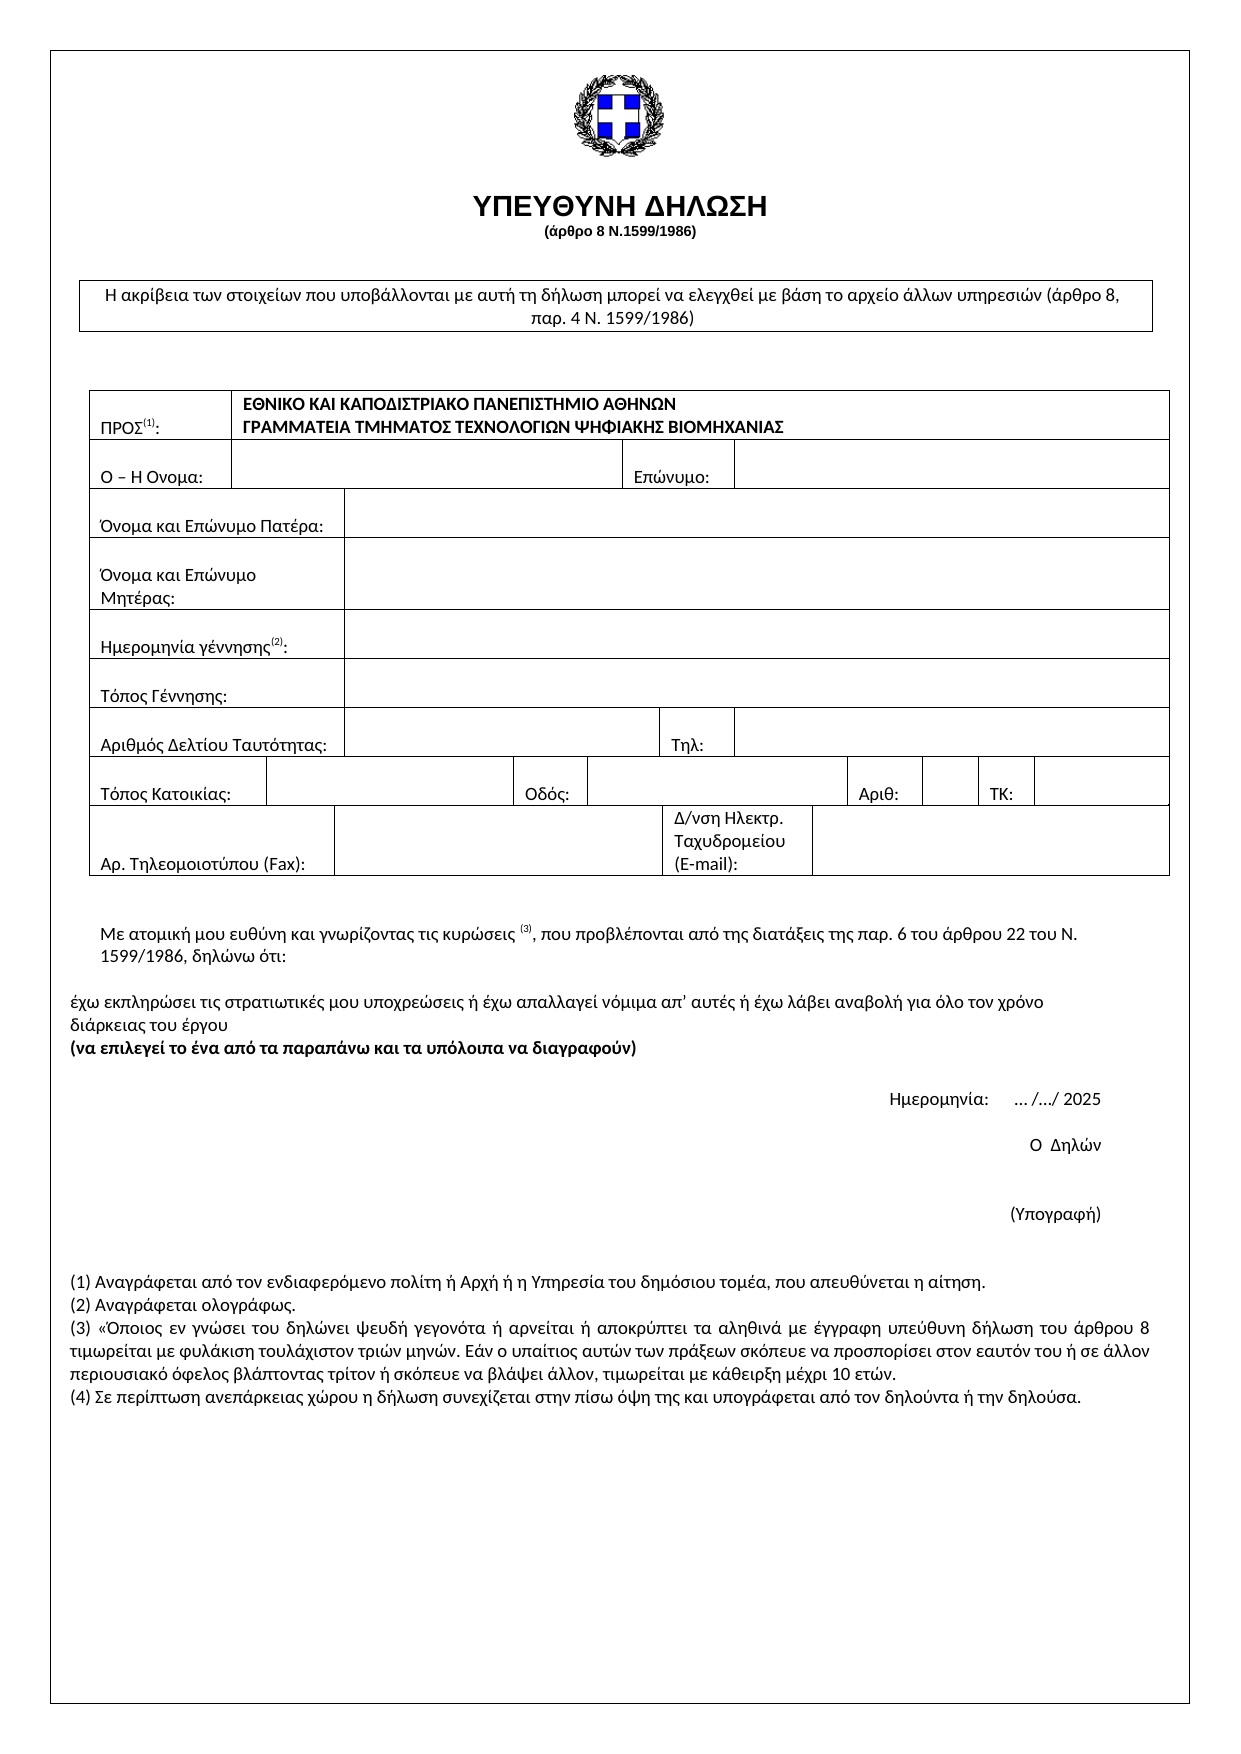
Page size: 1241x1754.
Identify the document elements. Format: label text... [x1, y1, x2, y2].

text έχω εκπληρώσει τις στρατιωτικές μου υποχρεώσεις ή έχω απαλλαγεί νόμιμα απ’ αυτές ή έχω λάβει αναβολή για όλο τον χρόνο διάρκειας του έργου [70, 990, 1101, 1036]
table_cell Τόπος Γέννησης: [90, 659, 344, 707]
table_header ΠΡΟΣ(1): [90, 391, 231, 439]
text Ημερομηνία: … /…/ 2025 [89, 1087, 1101, 1110]
text (να επιλεγεί το ένα από τα παραπάνω και τα υπόλοιπα να διαγραφούν) [70, 1036, 1101, 1059]
table_cell [335, 806, 662, 875]
table_header ΕΘΝΙΚΟ ΚΑΙ ΚΑΠΟΔΙΣΤΡΙΑΚΟ ΠΑΝΕΠΙΣΤΗΜΙΟ ΑΘΗΝΩΝ ΓΡΑΜΜΑΤΕΙΑ ΤΜΗΜΑΤΟΣ ΤΕΧΝΟΛΟΓΙΩΝ ΨΗΦΙΑΚΗΣ ΒΙΟΜΗΧΑΝΙΑΣ [232, 391, 1169, 439]
table_cell [345, 489, 1169, 537]
text παρ. 4 Ν. 1599/1986) [80, 303, 1152, 331]
table_cell ΤΚ: [979, 757, 1034, 805]
table_cell Αρ. Τηλεομοιοτύπου (Fax): [90, 806, 334, 875]
text (3) «Όποιος εν γνώσει του δηλώνει ψευδή γεγονότα ή αρνείται ή αποκρύπτει τα αληθινά με έγγραφη υπεύθυνη δήλωση του άρθρου 8 τιμωρείται με φυλάκιση τουλάχιστον τριών μηνών. Εάν ο υπαίτιος αυτών των πράξεων σκόπευε να προσπορίσει στον εαυτόν του ή σε άλλον περιουσιακό όφελος βλάπτοντας τρίτον ή σκόπευε να βλάψει άλλον, τιμωρείται με κάθειρξη μέχρι 10 ετών. [70, 1316, 1152, 1385]
table_cell Τηλ: [660, 708, 734, 756]
table_cell Αριθ: [848, 757, 922, 805]
text (2) Αναγράφεται ολογράφως. [70, 1293, 1152, 1316]
text (άρθρο 8 Ν.1599/1986) [89, 222, 1152, 251]
table_cell Όνομα και Επώνυμο Πατέρα: [90, 489, 344, 537]
table_cell Ημερομηνία γέννησης(2): [90, 610, 344, 658]
table_cell [813, 806, 1169, 875]
table_cell Ο – Η Όνομα: [90, 440, 231, 488]
table_cell [735, 708, 1169, 756]
table_cell [345, 610, 1169, 658]
table_cell [345, 538, 1169, 609]
table_cell Επώνυμο: [623, 440, 734, 488]
table_cell [1035, 757, 1169, 805]
text ΥΠΕΥΘΥΝΗ ΔΗΛΩΣΗ [89, 189, 1152, 222]
table_cell [923, 757, 978, 805]
text (1) Αναγράφεται από τον ενδιαφερόμενο πολίτη ή Αρχή ή η Υπηρεσία του δημόσιου τομέα, που απευθύνεται η αίτηση. [70, 1271, 1152, 1293]
text Η ακρίβεια των στοιχείων που υποβάλλονται με αυτή τη δήλωση μπορεί να ελεγχθεί με βάση το αρχείο άλλων υπηρεσιών (άρθρο 8, [80, 281, 1152, 303]
table_cell [735, 440, 1169, 488]
table_cell [345, 659, 1169, 707]
table_header Με ατομική μου ευθύνη και γνωρίζοντας τις κυρώσεις (3), που προβλέπονται από της διατάξεις της παρ. 6 του άρθρου 22 του Ν. 1599/1986, δηλώνω ότι: [89, 922, 1174, 967]
text Ο Δηλών [89, 1133, 1101, 1156]
table_cell Αριθμός Δελτίου Ταυτότητας: [90, 708, 344, 756]
table_cell [588, 757, 847, 805]
table_cell Όνομα και Επώνυμο Μητέρας: [90, 538, 344, 609]
text (Υπογραφή) [89, 1202, 1101, 1225]
table_cell [232, 440, 622, 488]
text (4) Σε περίπτωση ανεπάρκειας χώρου η δήλωση συνεχίζεται στην πίσω όψη της και υπογράφεται από τον δηλούντα ή την δηλούσα. [70, 1385, 1152, 1408]
table_cell Τόπος Κατοικίας: [90, 757, 266, 805]
table_cell Δ/νση Ηλεκτρ. Ταχυδρομείου (Ε-mail): [663, 806, 812, 875]
table_cell [345, 708, 659, 756]
table_cell [267, 757, 513, 805]
picture [574, 75, 667, 161]
table_cell Οδός: [514, 757, 587, 805]
